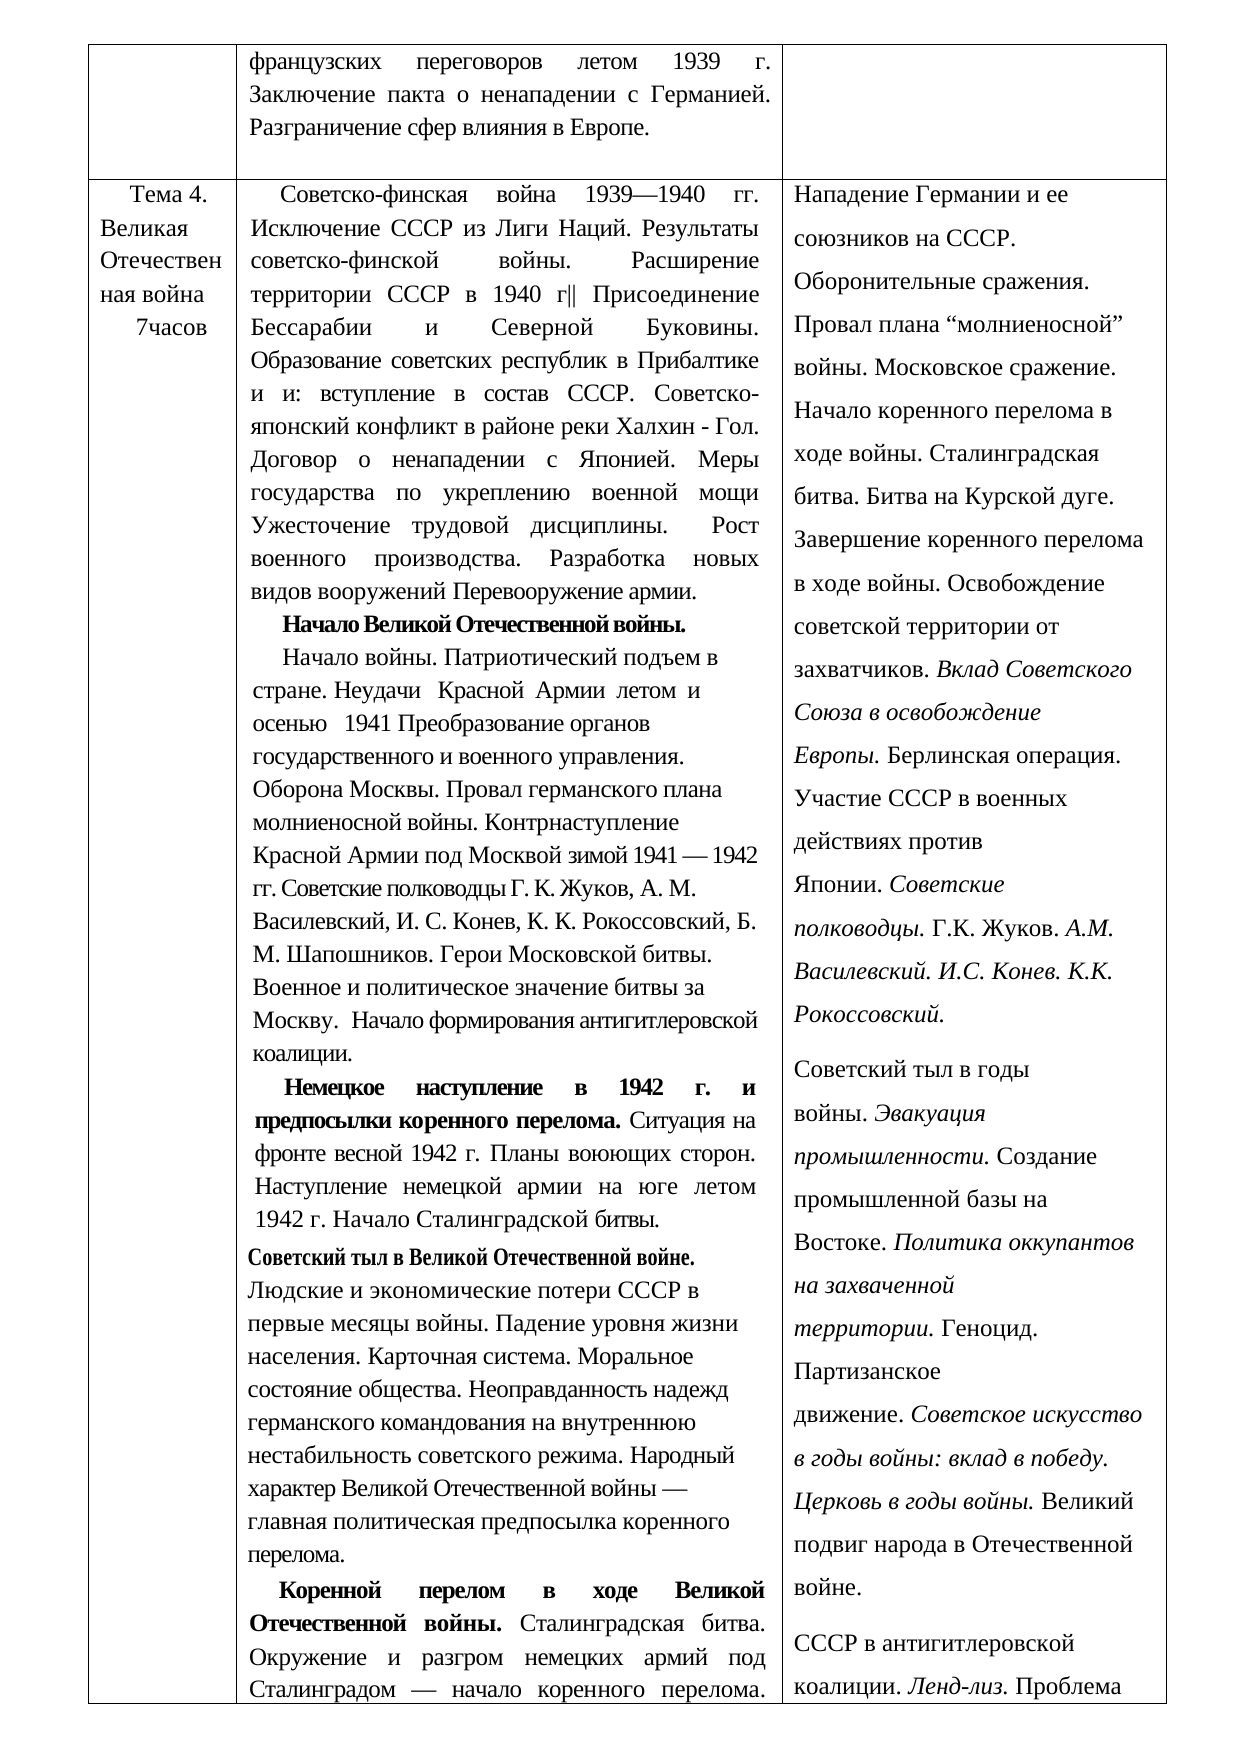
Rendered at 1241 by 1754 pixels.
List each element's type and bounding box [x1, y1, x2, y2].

table_cell [783, 180, 1166, 1703]
table_cell [89, 180, 236, 1703]
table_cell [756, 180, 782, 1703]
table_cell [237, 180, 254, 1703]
table_cell [237, 45, 782, 178]
table_cell [89, 45, 236, 178]
table_cell [783, 45, 1166, 178]
